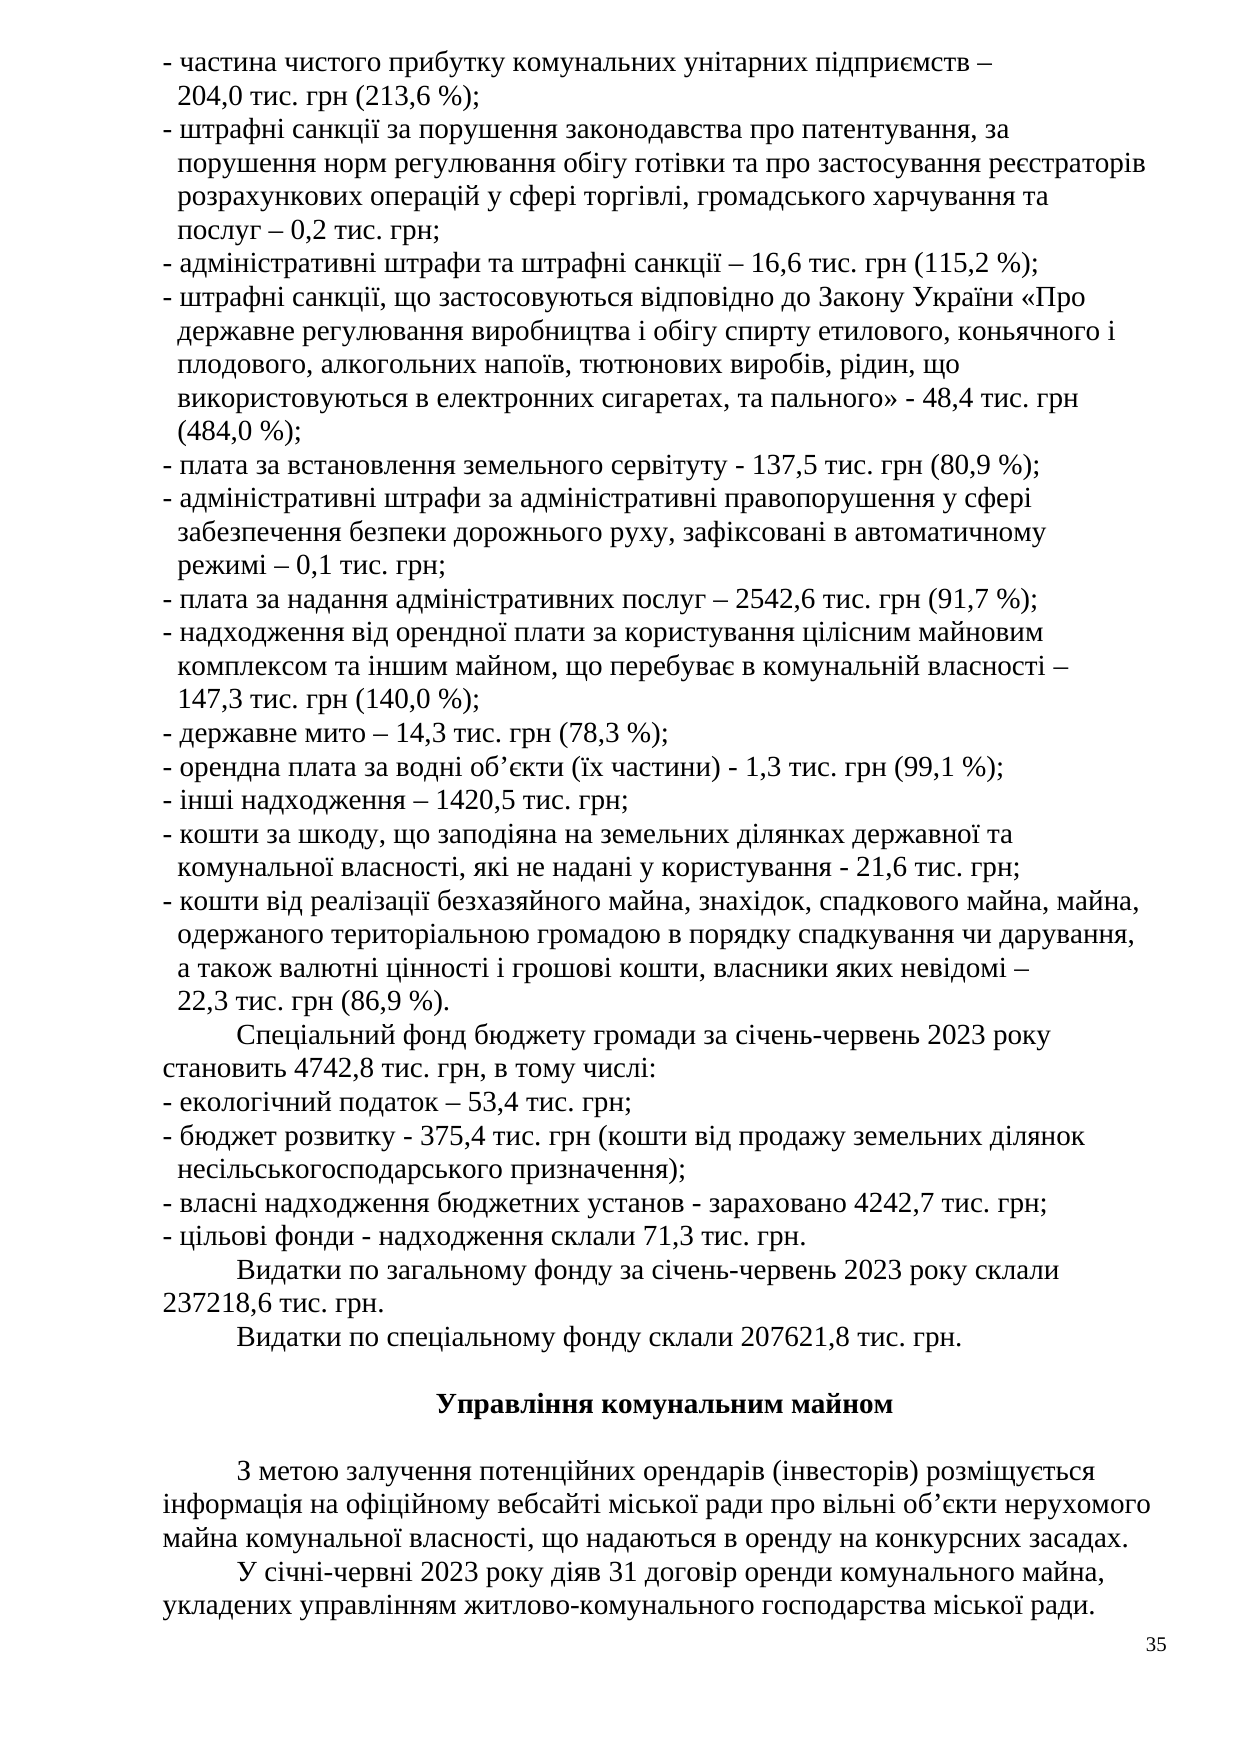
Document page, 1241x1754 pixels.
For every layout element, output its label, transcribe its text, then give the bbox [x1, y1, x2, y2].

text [162, 1554, 1167, 1621]
text 22,3 тис. грн (86,9 %). [162, 983, 1167, 1017]
text комунальної власності, які не надані у користування - 21,6 тис. грн; [162, 849, 1167, 883]
text комплексом та іншим майном, що перебуває в комунальній власності – [162, 648, 1167, 682]
text плодового, алкогольних напоїв, тютюнових виробів, рідин, що [162, 346, 1167, 380]
text - інші надходження – 1420,5 тис. грн; [162, 782, 1167, 816]
text - кошти від реалізації безхазяйного майна, знахідок, спадкового майна, майна, [162, 883, 1167, 916]
text - адміністративні штрафи та штрафні санкції – 16,6 тис. грн (115,2 %); [162, 246, 1167, 279]
text послуг – 0,2 тис. грн; [162, 212, 1167, 246]
text - плата за встановлення земельного сервітуту - 137,5 тис. грн (80,9 %); [162, 447, 1167, 480]
text розрахункових операцій у сфері торгівлі, громадського харчування та [162, 178, 1167, 212]
text Видатки по загальному фонду за січень-червень 2023 року склали 237218,6 тис. грн. [162, 1252, 1167, 1319]
text - штрафні санкції за порушення законодавства про патентування, за [162, 111, 1167, 145]
text несільськогосподарського призначення); [162, 1151, 1167, 1185]
text - орендна плата за водні об’єкти (їх частини) - 1,3 тис. грн (99,1 %); [162, 749, 1167, 782]
text режимі – 0,1 тис. грн; [162, 547, 1167, 581]
text Спеціальний фонд бюджету громади за січень-червень 2023 року становить 4742,8 тис. грн, в тому числі: [162, 1017, 1167, 1084]
text використовуються в електронних сигаретах, та пального» - 48,4 тис. грн [162, 380, 1167, 413]
text - надходження від орендної плати за користування цілісним майновим [162, 614, 1167, 648]
text 204,0 тис. грн (213,6 %); [162, 78, 1167, 111]
text - штрафні санкції, що застосовуються відповідно до Закону України «Про [162, 279, 1167, 313]
text Видатки по спеціальному фонду склали 207621,8 тис. грн. [162, 1319, 1167, 1352]
text - частина чистого прибутку комунальних унітарних підприємств – [162, 44, 1167, 78]
text - бюджет розвитку - 375,4 тис. грн (кошти від продажу земельних ділянок [162, 1118, 1167, 1151]
text а також валютні цінності і грошові кошти, власники яких невідомі – [162, 950, 1167, 983]
text - плата за надання адміністративних послуг – 2542,6 тис. грн (91,7 %); [162, 581, 1167, 614]
text З метою залучення потенційних орендарів (інвесторів) розміщується інформація на офіційному вебсайті міської ради про вільні об’єкти нерухомого майна комунальної власності, що надаються в оренду на конкурсних засадах. [162, 1453, 1167, 1554]
text - кошти за шкоду, що заподіяна на земельних ділянках державної та [162, 816, 1167, 849]
text 147,3 тис. грн (140,0 %); [162, 682, 1167, 715]
text - цільові фонди - надходження склали 71,3 тис. грн. [162, 1218, 1167, 1252]
text забезпечення безпеки дорожнього руху, зафіксовані в автоматичному [162, 514, 1167, 547]
text одержаного територіальною громадою в порядку спадкування чи дарування, [162, 916, 1167, 950]
text Управління комунальним майном [162, 1386, 1167, 1419]
text (484,0 %); [162, 413, 1167, 447]
text порушення норм регулювання обігу готівки та про застосування реєстраторів [162, 145, 1167, 178]
text - екологічний податок – 53,4 тис. грн; [162, 1084, 1167, 1118]
text - державне мито – 14,3 тис. грн (78,3 %); [162, 715, 1167, 749]
text - власні надходження бюджетних установ - зараховано 4242,7 тис. грн; [162, 1185, 1167, 1218]
text державне регулювання виробництва і обігу спирту етилового, коньячного і [162, 313, 1167, 346]
text - адміністративні штрафи за адміністративні правопорушення у сфері [162, 480, 1167, 514]
